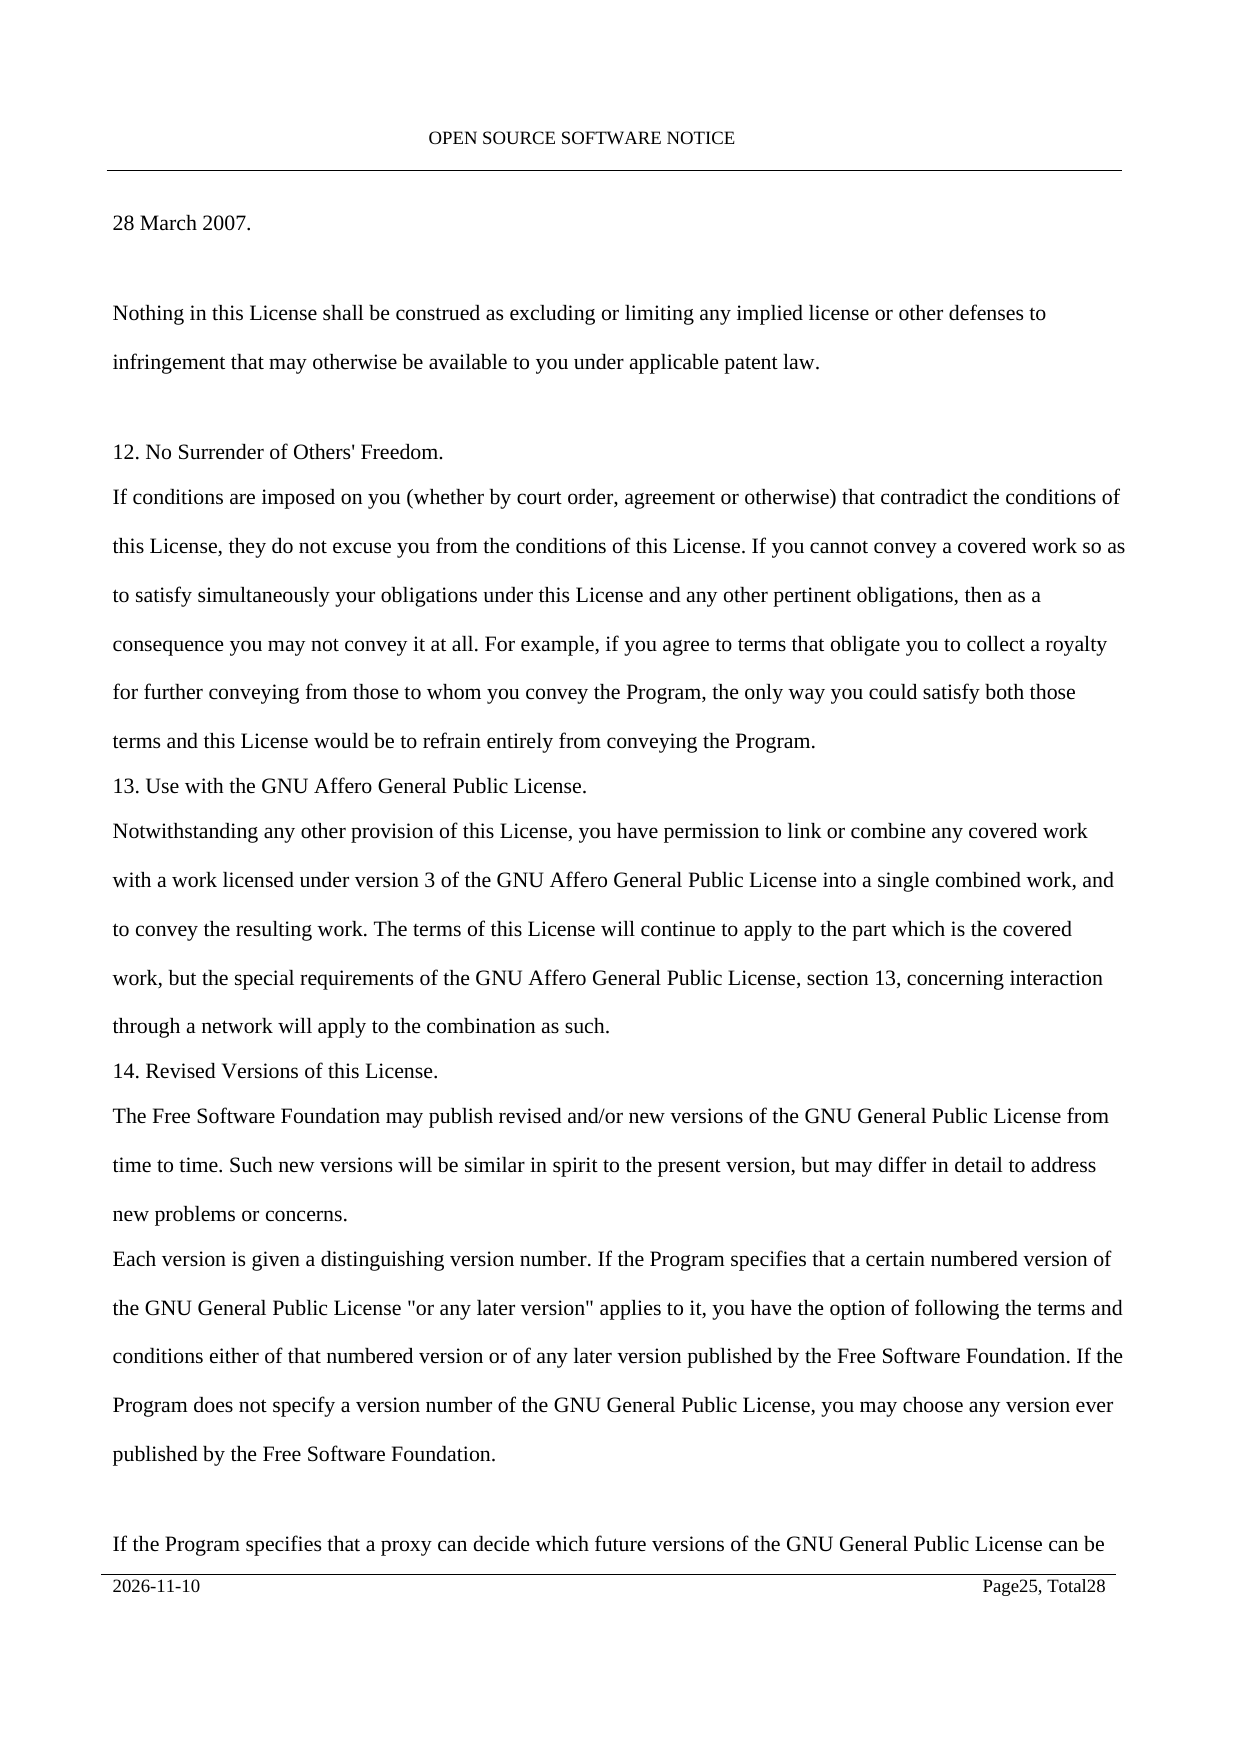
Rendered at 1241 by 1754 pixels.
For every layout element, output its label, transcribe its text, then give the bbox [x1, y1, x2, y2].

text 13. Use with the GNU Affero General Public License. [112, 769, 1128, 802]
text Notwithstanding any other provision of this License, you have permission to link or combine any covered work with a work licensed under version 3 of the GNU Affero General Public License into a single combined work, and to convey the resulting work. The terms of this License will continue to apply to the part which is the covered work, but the special requirements of the GNU Affero General Public License, section 13, concerning interaction through a network will apply to the combination as such. [112, 814, 1128, 1042]
text If conditions are imposed on you (whether by court order, agreement or otherwise) that contradict the conditions of this License, they do not excuse you from the conditions of this License. If you cannot convey a covered work so as to satisfy simultaneously your obligations under this License and any other pertinent obligations, then as a consequence you may not convey it at all. For example, if you agree to terms that obligate you to collect a royalty for further conveying from those to whom you convey the Program, the only way you could satisfy both those terms and this License would be to refrain entirely from conveying the Program. [112, 481, 1128, 757]
text 12. No Surrender of Others' Freedom. [112, 436, 1128, 468]
text 14. Revised Versions of this License. [112, 1055, 1128, 1087]
text The Free Software Foundation may publish revised and/or new versions of the GNU General Public License from time to time. Such new versions will be similar in spirit to the present version, but may differ in detail to address new problems or concerns. [112, 1100, 1128, 1230]
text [112, 206, 1128, 239]
text Nothing in this License shall be construed as excluding or limiting any implied license or other defenses to infringement that may otherwise be available to you under applicable patent law. [112, 297, 1128, 378]
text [112, 1528, 1128, 1560]
text Each version is given a distinguishing version number. If the Program specifies that a certain numbered version of the GNU General Public License "or any later version" applies to it, you have the option of following the terms and conditions either of that numbered version or of any later version published by the Free Software Foundation. If the Program does not specify a version number of the GNU General Public License, you may choose any version ever published by the Free Software Foundation. [112, 1242, 1128, 1470]
